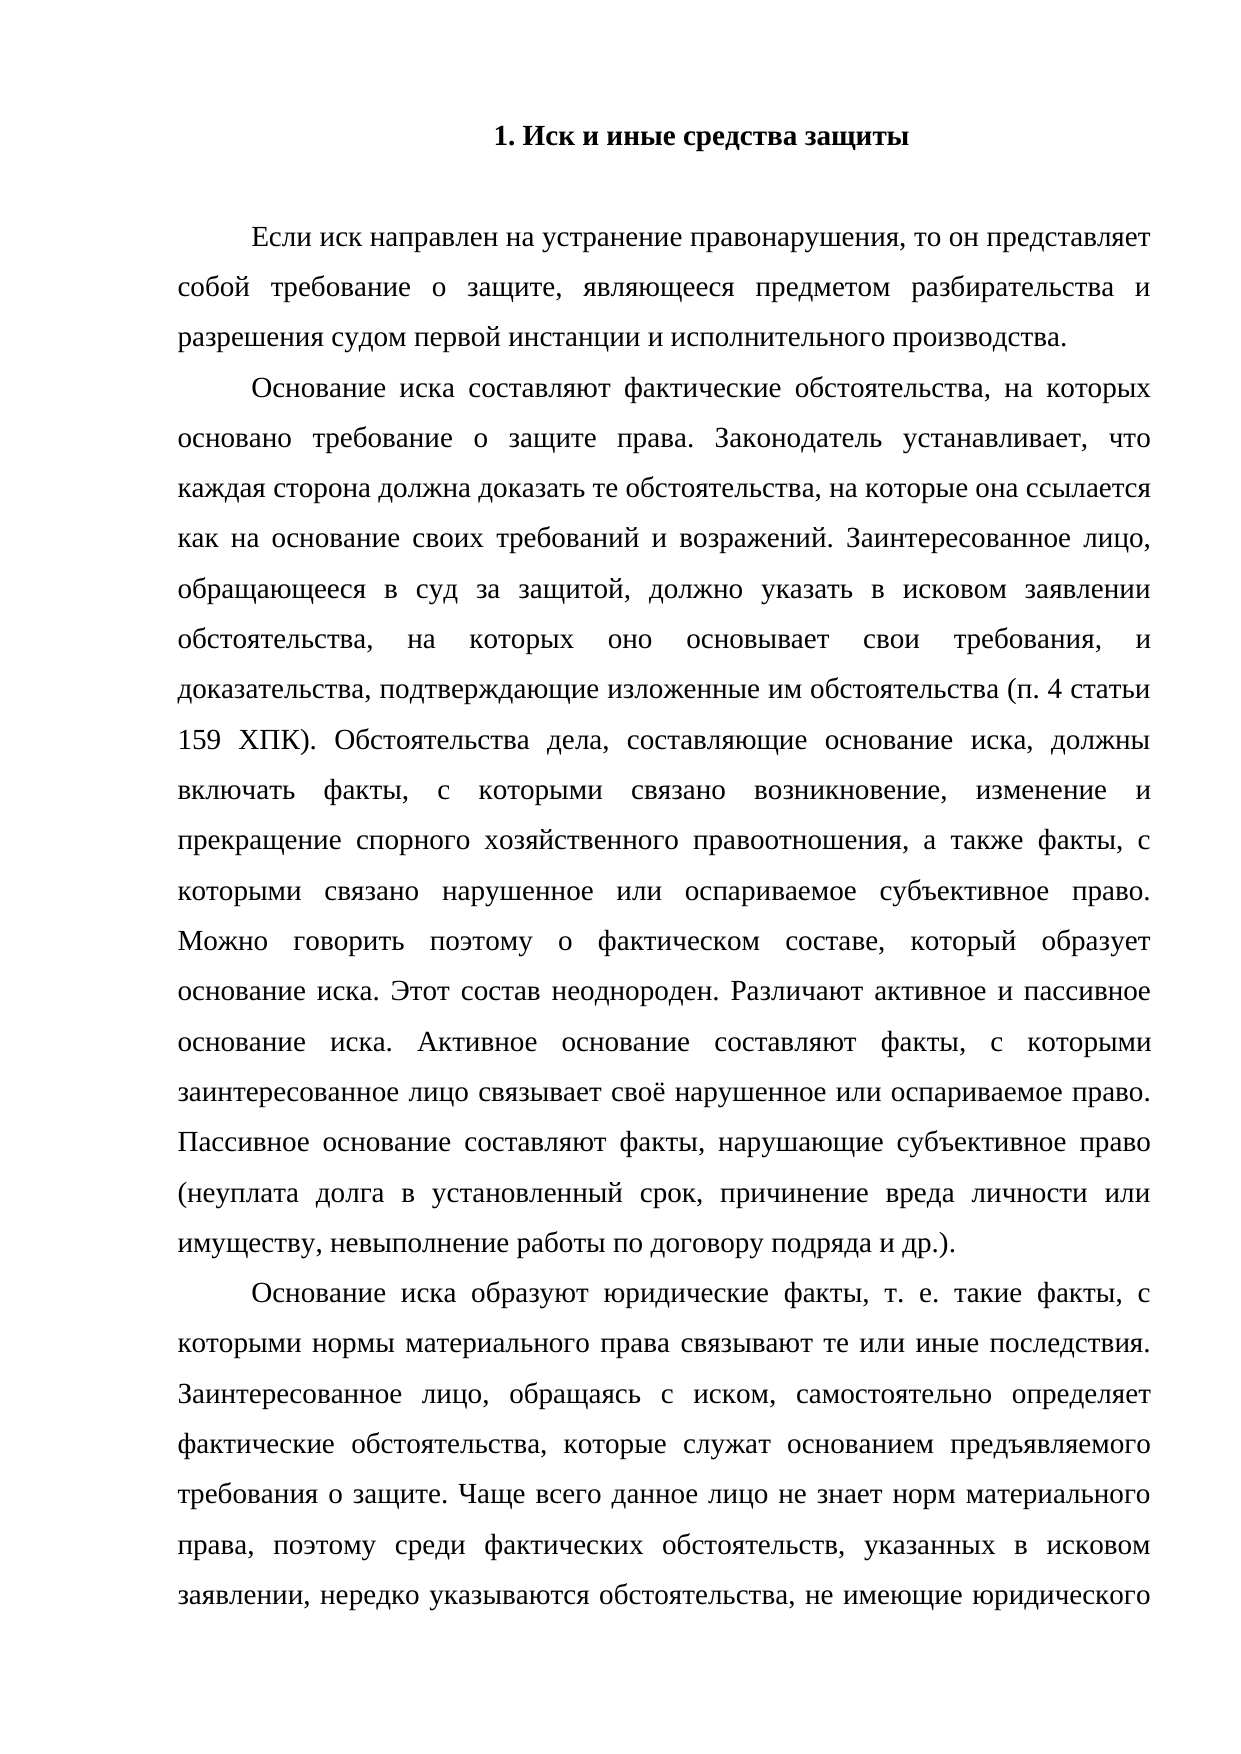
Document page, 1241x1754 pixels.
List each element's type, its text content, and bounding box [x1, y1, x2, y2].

text 1. Иск и иные средства защиты [177, 118, 1152, 152]
text Если иск направлен на устранение правонарушения, то он представляет собой требование о защите, являющееся предметом разбирательства и разрешения судом первой инстанции и исполнительного производства. [177, 219, 1152, 353]
text Основание иска составляют фактические обстоятельства, на которых основано требование о защите права. Законодатель устанавливает, что каждая сторона должна доказать те обстоятельства, на которые она ссылается как на основание своих требований и возражений. Заинтересованное лицо, обращающееся в суд за защитой, должно указать в исковом заявлении обстоятельства, на которых оно основывает свои требования, и доказательства, подтверждающие изложенные им обстоятельства (п. 4 статьи 159 ХПК). Обстоятельства дела, составляющие основание иска, должны включать факты, с которыми связано возникновение, изменение и прекращение спорного хозяйственного правоотношения, а также факты, с которыми связано нарушенное или оспариваемое субъективное право. Можно говорить поэтому о фактическом составе, который образует основание иска. Этот состав неоднороден. Различают активное и пассивное основание иска. Активное основание составляют факты, с которыми заинтересованное лицо связывает своё нарушенное или оспариваемое право. Пассивное основание составляют факты, нарушающие субъективное право (неуплата долга в установленный срок, причинение вреда личности или имуществу, невыполнение работы по договору подряда и др.). [177, 370, 1152, 1258]
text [177, 1275, 1152, 1611]
